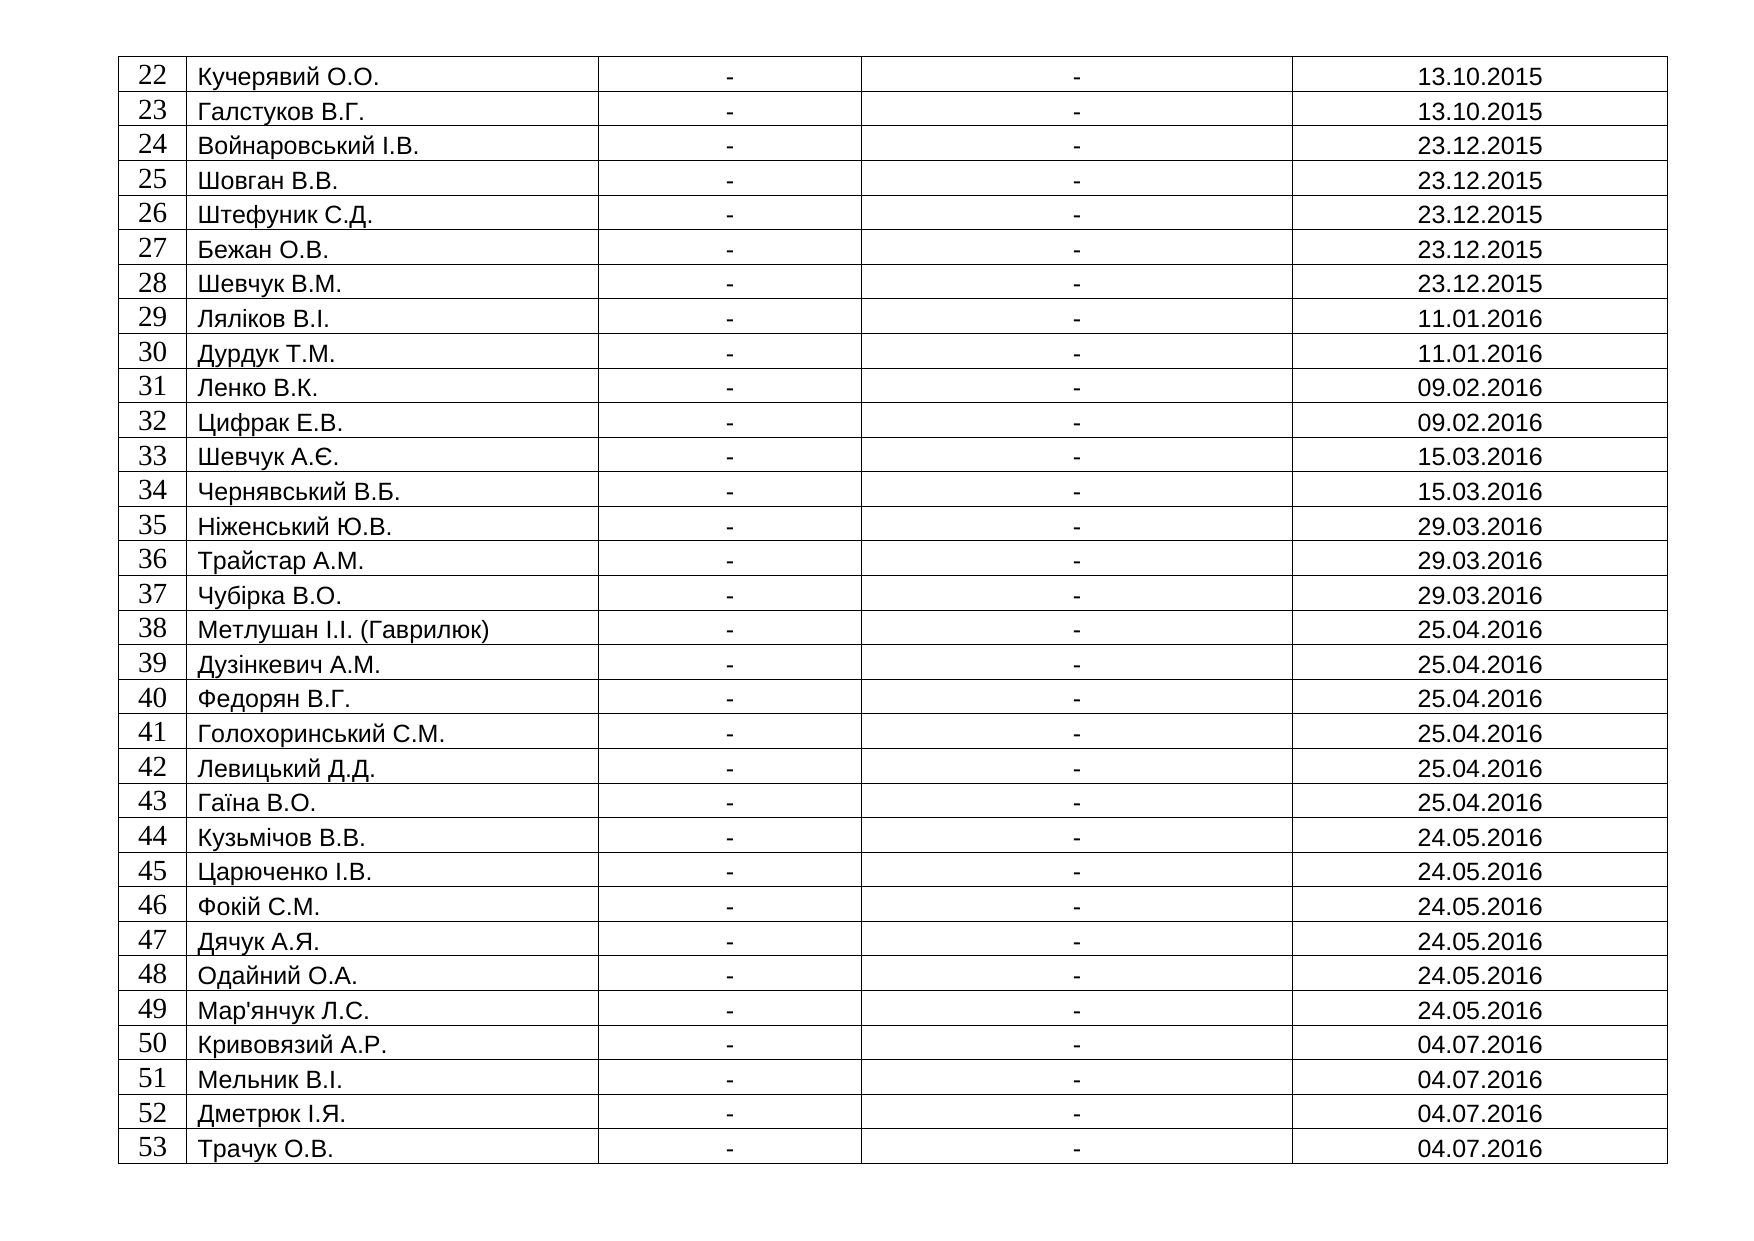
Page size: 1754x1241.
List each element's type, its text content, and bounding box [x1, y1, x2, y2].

table_cell Дурдук Т.М. [187, 334, 598, 367]
table_cell - [599, 956, 861, 990]
table_cell Трачук О.В. [187, 1129, 598, 1163]
table_cell - [862, 369, 1292, 402]
table_cell 35 [119, 507, 186, 540]
table_cell - [599, 541, 861, 575]
table_cell 49 [119, 991, 186, 1024]
table_cell - [599, 576, 861, 609]
table_cell - [862, 196, 1292, 229]
table_cell - [862, 403, 1292, 437]
table_cell - [862, 853, 1292, 886]
table_cell - [862, 126, 1292, 160]
table_cell - [599, 57, 861, 91]
table_cell - [862, 784, 1292, 817]
table_cell Гаїна В.О. [187, 784, 598, 817]
table_cell 51 [119, 1060, 186, 1094]
table_cell - [599, 1060, 861, 1094]
table_cell 23.12.2015 [1293, 230, 1667, 264]
table_cell Войнаровський І.В. [187, 126, 598, 160]
table_cell - [862, 611, 1292, 644]
table_cell - [599, 230, 861, 264]
table_cell - [599, 196, 861, 229]
table_cell - [599, 784, 861, 817]
table_cell Штефуник С.Д. [187, 196, 598, 229]
table_cell - [862, 991, 1292, 1024]
table_cell - [599, 403, 861, 437]
table_cell - [599, 991, 861, 1024]
table_cell - [862, 576, 1292, 609]
table_cell 36 [119, 541, 186, 575]
table_cell 29.03.2016 [1293, 507, 1667, 540]
table_cell - [862, 922, 1292, 955]
table_cell 29 [119, 299, 186, 333]
table_cell - [599, 1026, 861, 1059]
table_cell 44 [119, 818, 186, 852]
table_cell 15.03.2016 [1293, 438, 1667, 471]
table_cell 13.10.2015 [1293, 57, 1667, 91]
table_cell 22 [119, 57, 186, 91]
table_cell - [599, 1129, 861, 1163]
table_cell Голохоринський С.М. [187, 714, 598, 748]
table_cell - [862, 265, 1292, 298]
table_cell - [862, 749, 1292, 782]
table_cell 38 [119, 611, 186, 644]
table_cell - [599, 334, 861, 367]
table_cell 04.07.2016 [1293, 1095, 1667, 1128]
table_cell 40 [119, 680, 186, 713]
table_cell 24.05.2016 [1293, 887, 1667, 921]
table_cell - [862, 714, 1292, 748]
table_cell 09.02.2016 [1293, 403, 1667, 437]
table_cell 29.03.2016 [1293, 576, 1667, 609]
table_cell 24.05.2016 [1293, 853, 1667, 886]
table_cell - [862, 57, 1292, 91]
table_cell - [862, 472, 1292, 506]
table_cell Мар'янчук Л.С. [187, 991, 598, 1024]
table_cell 13.10.2015 [1293, 92, 1667, 125]
table_cell Шевчук В.М. [187, 265, 598, 298]
table_cell 24.05.2016 [1293, 922, 1667, 955]
table_cell Цифрак Е.В. [187, 403, 598, 437]
table_cell 11.01.2016 [1293, 299, 1667, 333]
table_cell Дячук А.Я. [187, 922, 598, 955]
table_cell - [599, 92, 861, 125]
table_cell Федорян В.Г. [187, 680, 598, 713]
table_cell - [862, 299, 1292, 333]
table_cell 47 [119, 922, 186, 955]
table_cell 28 [119, 265, 186, 298]
table_cell Метлушан І.І. (Гаврилюк) [187, 611, 598, 644]
table_cell Фокій С.М. [187, 887, 598, 921]
table_cell 34 [119, 472, 186, 506]
table_cell 04.07.2016 [1293, 1129, 1667, 1163]
table_cell - [599, 818, 861, 852]
table_cell 25.04.2016 [1293, 784, 1667, 817]
table_cell - [599, 507, 861, 540]
table_cell - [862, 161, 1292, 194]
table_cell - [862, 1060, 1292, 1094]
table_cell - [599, 611, 861, 644]
table_cell Трайстар А.М. [187, 541, 598, 575]
table_cell - [599, 299, 861, 333]
table_cell 24.05.2016 [1293, 991, 1667, 1024]
table_cell Мельник В.І. [187, 1060, 598, 1094]
table_cell Галстуков В.Г. [187, 92, 598, 125]
table_cell - [862, 507, 1292, 540]
table_cell 11.01.2016 [1293, 334, 1667, 367]
table_cell 29.03.2016 [1293, 541, 1667, 575]
table_cell - [599, 438, 861, 471]
table_cell - [599, 161, 861, 194]
table_cell 31 [119, 369, 186, 402]
table_cell - [862, 1026, 1292, 1059]
table_cell Кривовязий А.Р. [187, 1026, 598, 1059]
table_cell 50 [119, 1026, 186, 1059]
table_cell - [862, 92, 1292, 125]
table_cell 25.04.2016 [1293, 749, 1667, 782]
table_cell - [599, 887, 861, 921]
table_cell 33 [119, 438, 186, 471]
table_cell 53 [119, 1129, 186, 1163]
table_cell - [599, 265, 861, 298]
table_cell 23.12.2015 [1293, 161, 1667, 194]
table_cell - [862, 680, 1292, 713]
table_cell 37 [119, 576, 186, 609]
table_cell - [599, 645, 861, 679]
table_cell 25.04.2016 [1293, 645, 1667, 679]
table_cell - [599, 369, 861, 402]
table_cell 23.12.2015 [1293, 265, 1667, 298]
table_cell 23.12.2015 [1293, 196, 1667, 229]
table_cell Кузьмічов В.В. [187, 818, 598, 852]
table_cell 24.05.2016 [1293, 818, 1667, 852]
table_cell 41 [119, 714, 186, 748]
table_cell - [862, 334, 1292, 367]
table_cell - [862, 541, 1292, 575]
table_cell 46 [119, 887, 186, 921]
table_cell Ніженський Ю.В. [187, 507, 598, 540]
table_cell - [599, 1095, 861, 1128]
table_cell Кучерявий О.О. [187, 57, 598, 91]
table_cell Шевчук А.Є. [187, 438, 598, 471]
table_cell 25.04.2016 [1293, 714, 1667, 748]
table_cell 43 [119, 784, 186, 817]
table_cell 42 [119, 749, 186, 782]
table_cell Чернявський В.Б. [187, 472, 598, 506]
table_cell - [862, 645, 1292, 679]
table_cell Ляліков В.І. [187, 299, 598, 333]
table_cell - [862, 818, 1292, 852]
table_cell 23.12.2015 [1293, 126, 1667, 160]
table_cell - [599, 714, 861, 748]
table_cell 25.04.2016 [1293, 611, 1667, 644]
table_cell - [599, 680, 861, 713]
table_cell Чубірка В.О. [187, 576, 598, 609]
table_cell - [599, 126, 861, 160]
table_cell 24.05.2016 [1293, 956, 1667, 990]
table_cell 24 [119, 126, 186, 160]
table_cell - [599, 922, 861, 955]
table_cell - [862, 1095, 1292, 1128]
table_cell 25.04.2016 [1293, 680, 1667, 713]
table_cell 26 [119, 196, 186, 229]
table_cell Шовган В.В. [187, 161, 598, 194]
table_cell Дузінкевич А.М. [187, 645, 598, 679]
table_cell 52 [119, 1095, 186, 1128]
table_cell 04.07.2016 [1293, 1026, 1667, 1059]
table_cell 48 [119, 956, 186, 990]
table_cell - [599, 749, 861, 782]
table_cell 32 [119, 403, 186, 437]
table_cell 45 [119, 853, 186, 886]
table_cell Одайний О.А. [187, 956, 598, 990]
table_cell 30 [119, 334, 186, 367]
table_cell 39 [119, 645, 186, 679]
table_cell - [862, 1129, 1292, 1163]
table_cell Бежан О.В. [187, 230, 598, 264]
table_cell 09.02.2016 [1293, 369, 1667, 402]
table_cell 04.07.2016 [1293, 1060, 1667, 1094]
table_cell Царюченко І.В. [187, 853, 598, 886]
table_cell 15.03.2016 [1293, 472, 1667, 506]
table_cell Дметрюк І.Я. [187, 1095, 598, 1128]
table_cell Левицький Д.Д. [187, 749, 598, 782]
table_cell - [862, 956, 1292, 990]
table_cell 25 [119, 161, 186, 194]
table_cell - [599, 853, 861, 886]
table_cell 23 [119, 92, 186, 125]
table_cell 27 [119, 230, 186, 264]
table_cell - [862, 438, 1292, 471]
table_cell Ленко В.К. [187, 369, 598, 402]
table_cell - [862, 887, 1292, 921]
table_cell - [862, 230, 1292, 264]
table_cell - [599, 472, 861, 506]
